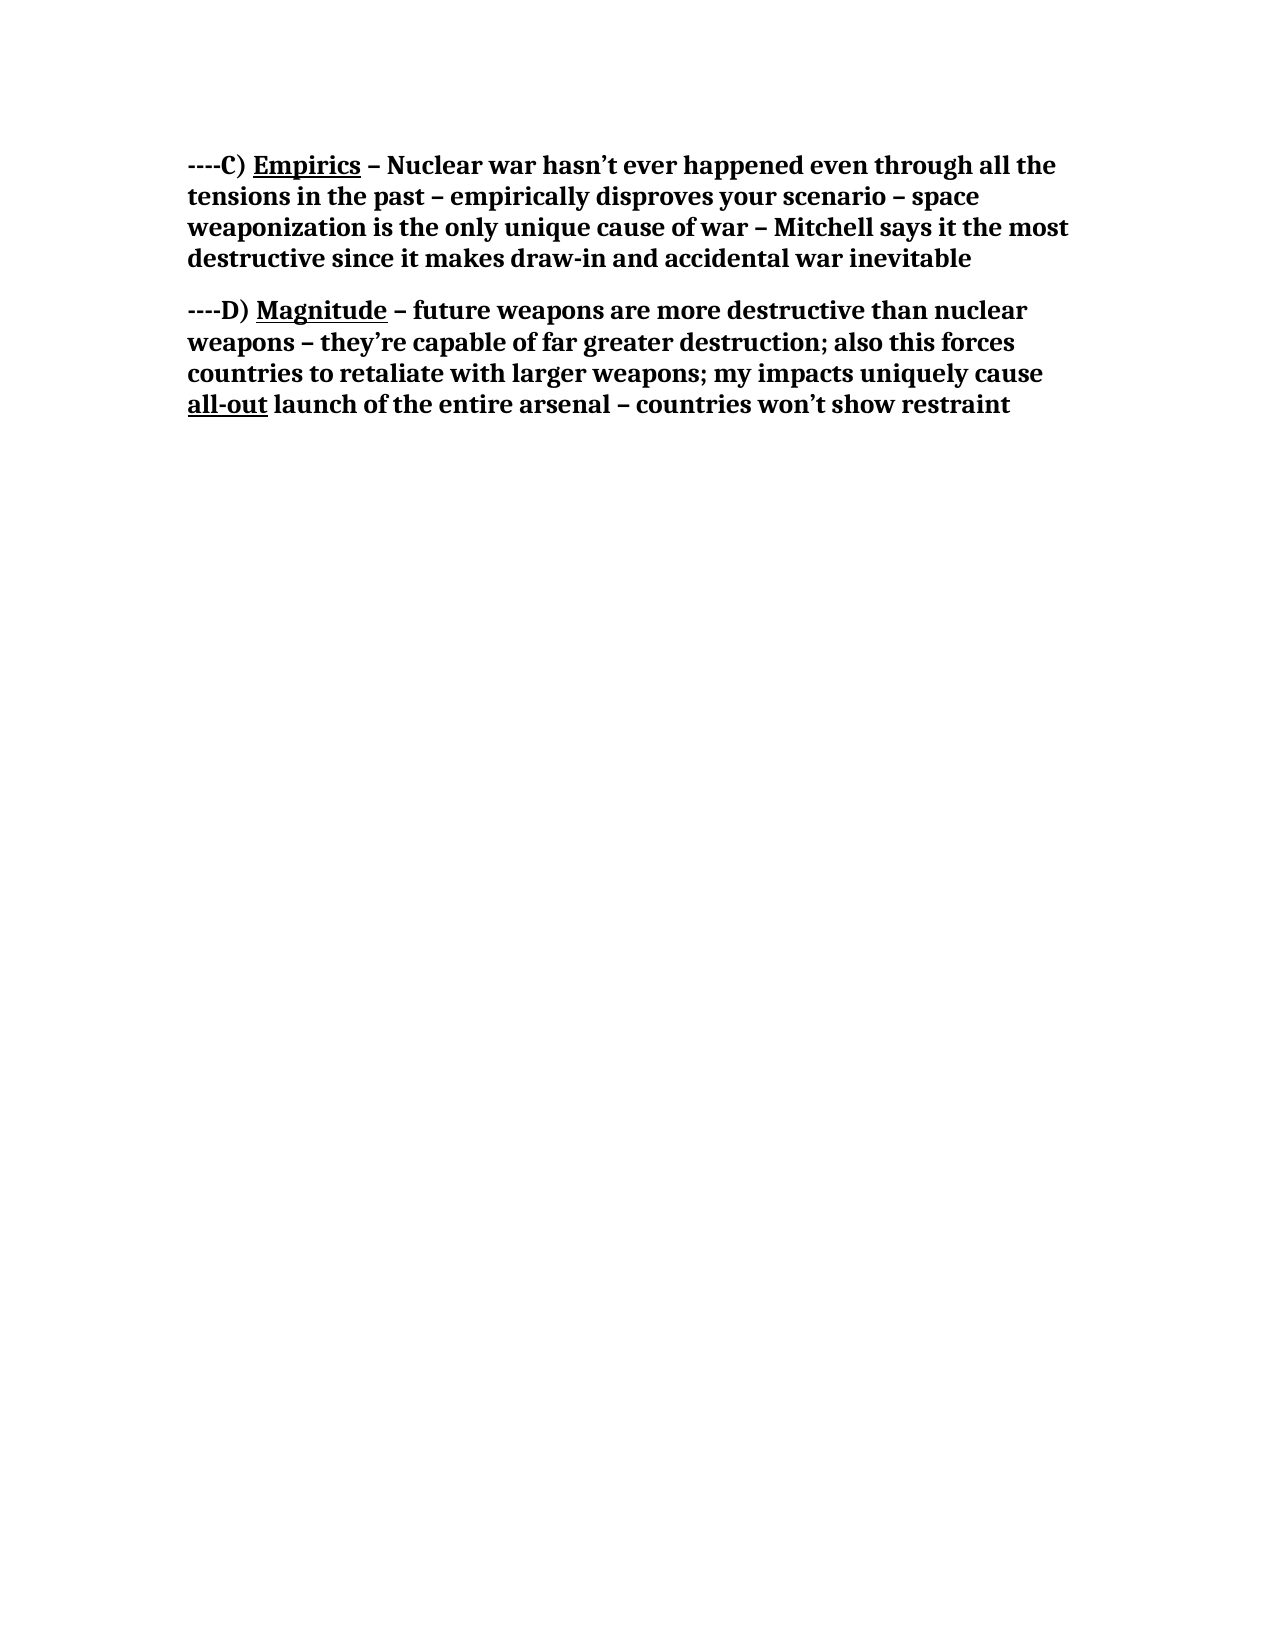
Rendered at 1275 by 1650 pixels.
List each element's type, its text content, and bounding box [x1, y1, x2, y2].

subtitle ----C) Empirics – Nuclear war hasn’t ever happened even through all the tensions in the past – empirically disproves your scenario – space weaponization is the only unique cause of war – Mitchell says it the most destructive since it makes draw-in and accidental war inevitable [187, 150, 1087, 274]
subtitle ----D) Magnitude – future weapons are more destructive than nuclear weapons – they’re capable of far greater destruction; also this forces countries to retaliate with larger weapons; my impacts uniquely cause all-out launch of the entire arsenal – countries won’t show restraint [187, 295, 1087, 420]
